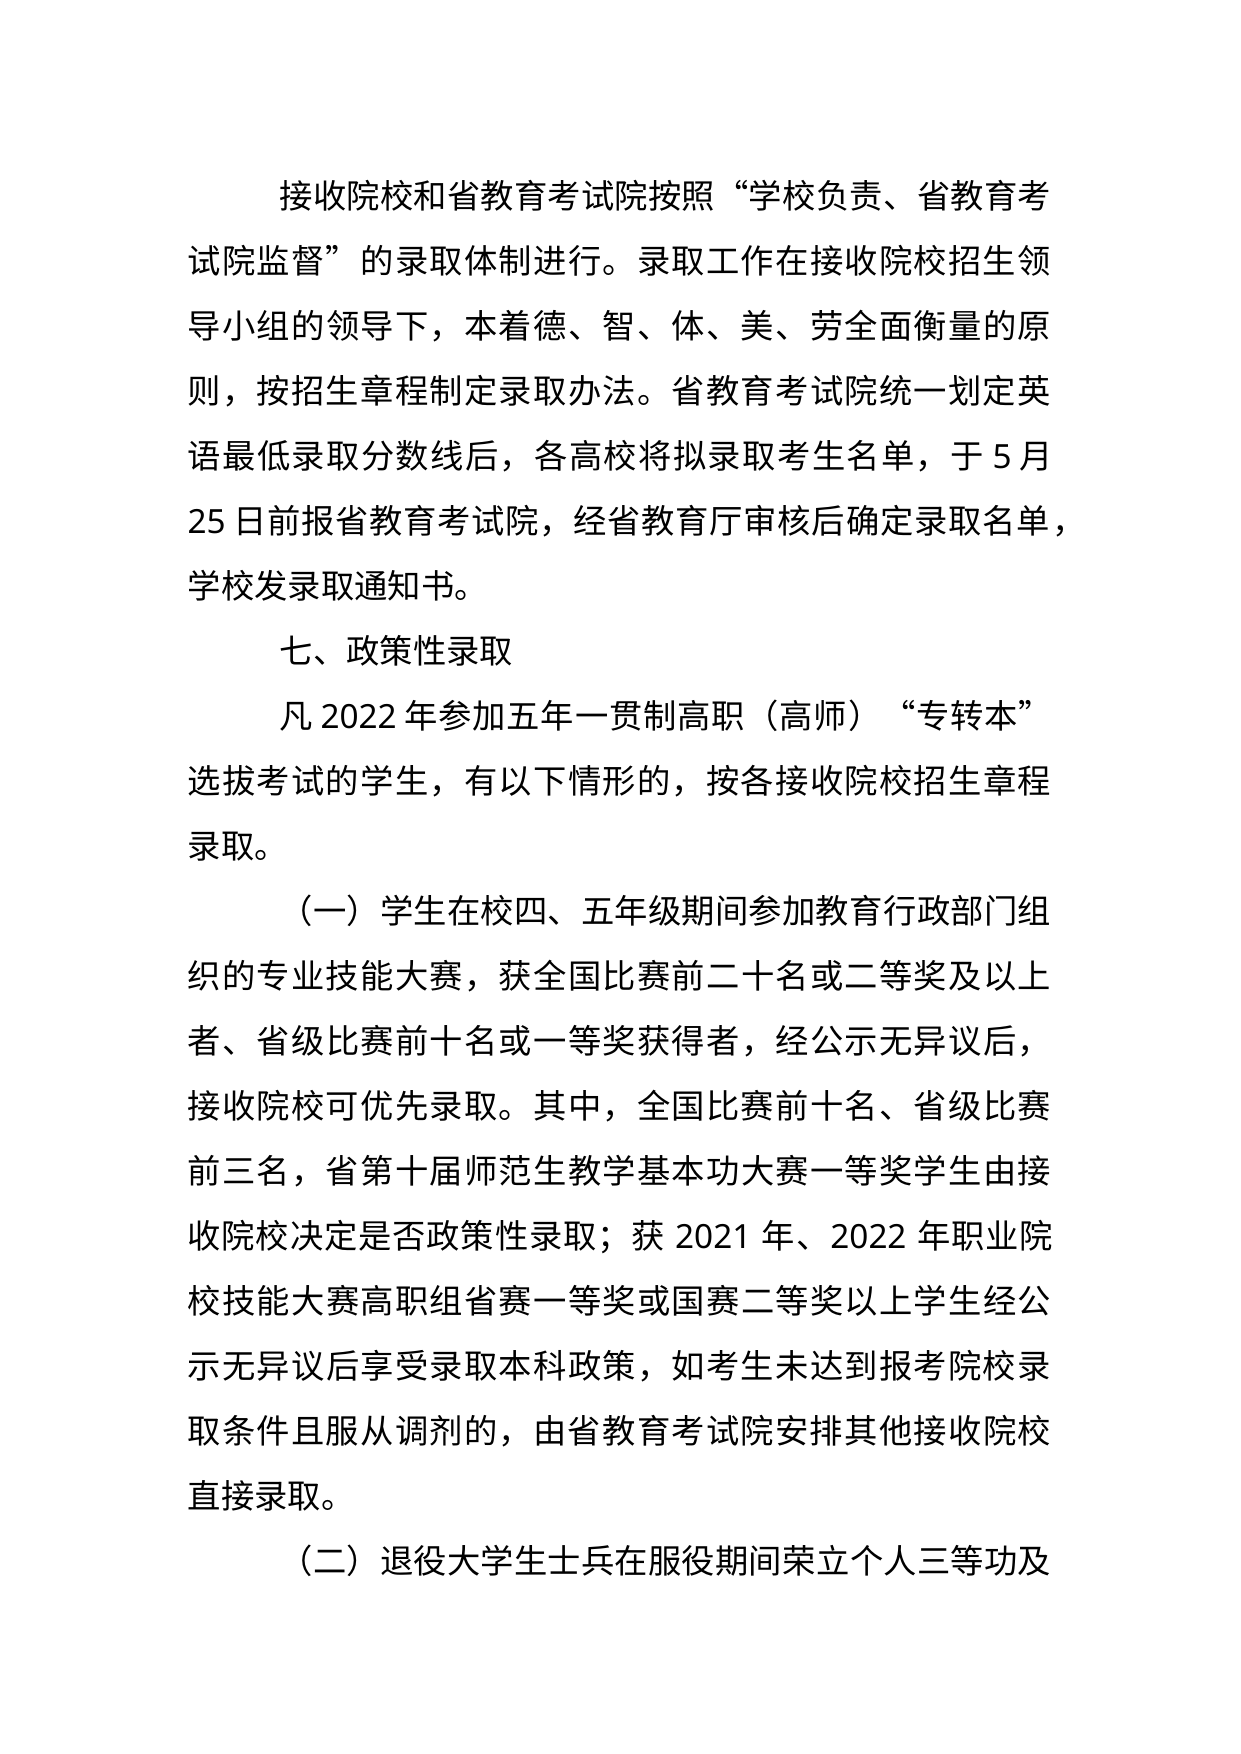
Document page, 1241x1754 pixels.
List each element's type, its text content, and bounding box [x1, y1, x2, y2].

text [187, 1527, 1053, 1592]
text 七、政策性录取 [187, 617, 1053, 682]
text 凡2022年参加五年一贯制高职（高师）“专转本”选拔考试的学生，有以下情形的，按各接收院校招生章程录取。 [187, 682, 1053, 877]
text 接收院校和省教育考试院按照“学校负责、省教育考试院监督”的录取体制进行。录取工作在接收院校招生领导小组的领导下，本着德、智、体、美、劳全面衡量的原则，按招生章程制定录取办法。省教育考试院统一划定英语最低录取分数线后，各高校将拟录取考生名单，于5月25日前报省教育考试院，经省教育厅审核后确定录取名单，学校发录取通知书。 [187, 162, 1053, 617]
text （一）学生在校四、五年级期间参加教育行政部门组织的专业技能大赛，获全国比赛前二十名或二等奖及以上者、省级比赛前十名或一等奖获得者，经公示无异议后，接收院校可优先录取。其中，全国比赛前十名、省级比赛前三名，省第十届师范生教学基本功大赛一等奖学生由接收院校决定是否政策性录取；获 2021 年、2022 年职业院校技能大赛高职组省赛一等奖或国赛二等奖以上学生经公示无异议后享受录取本科政策，如考生未达到报考院校录取条件且服从调剂的，由省教育考试院安排其他接收院校直接录取。 [187, 877, 1053, 1527]
